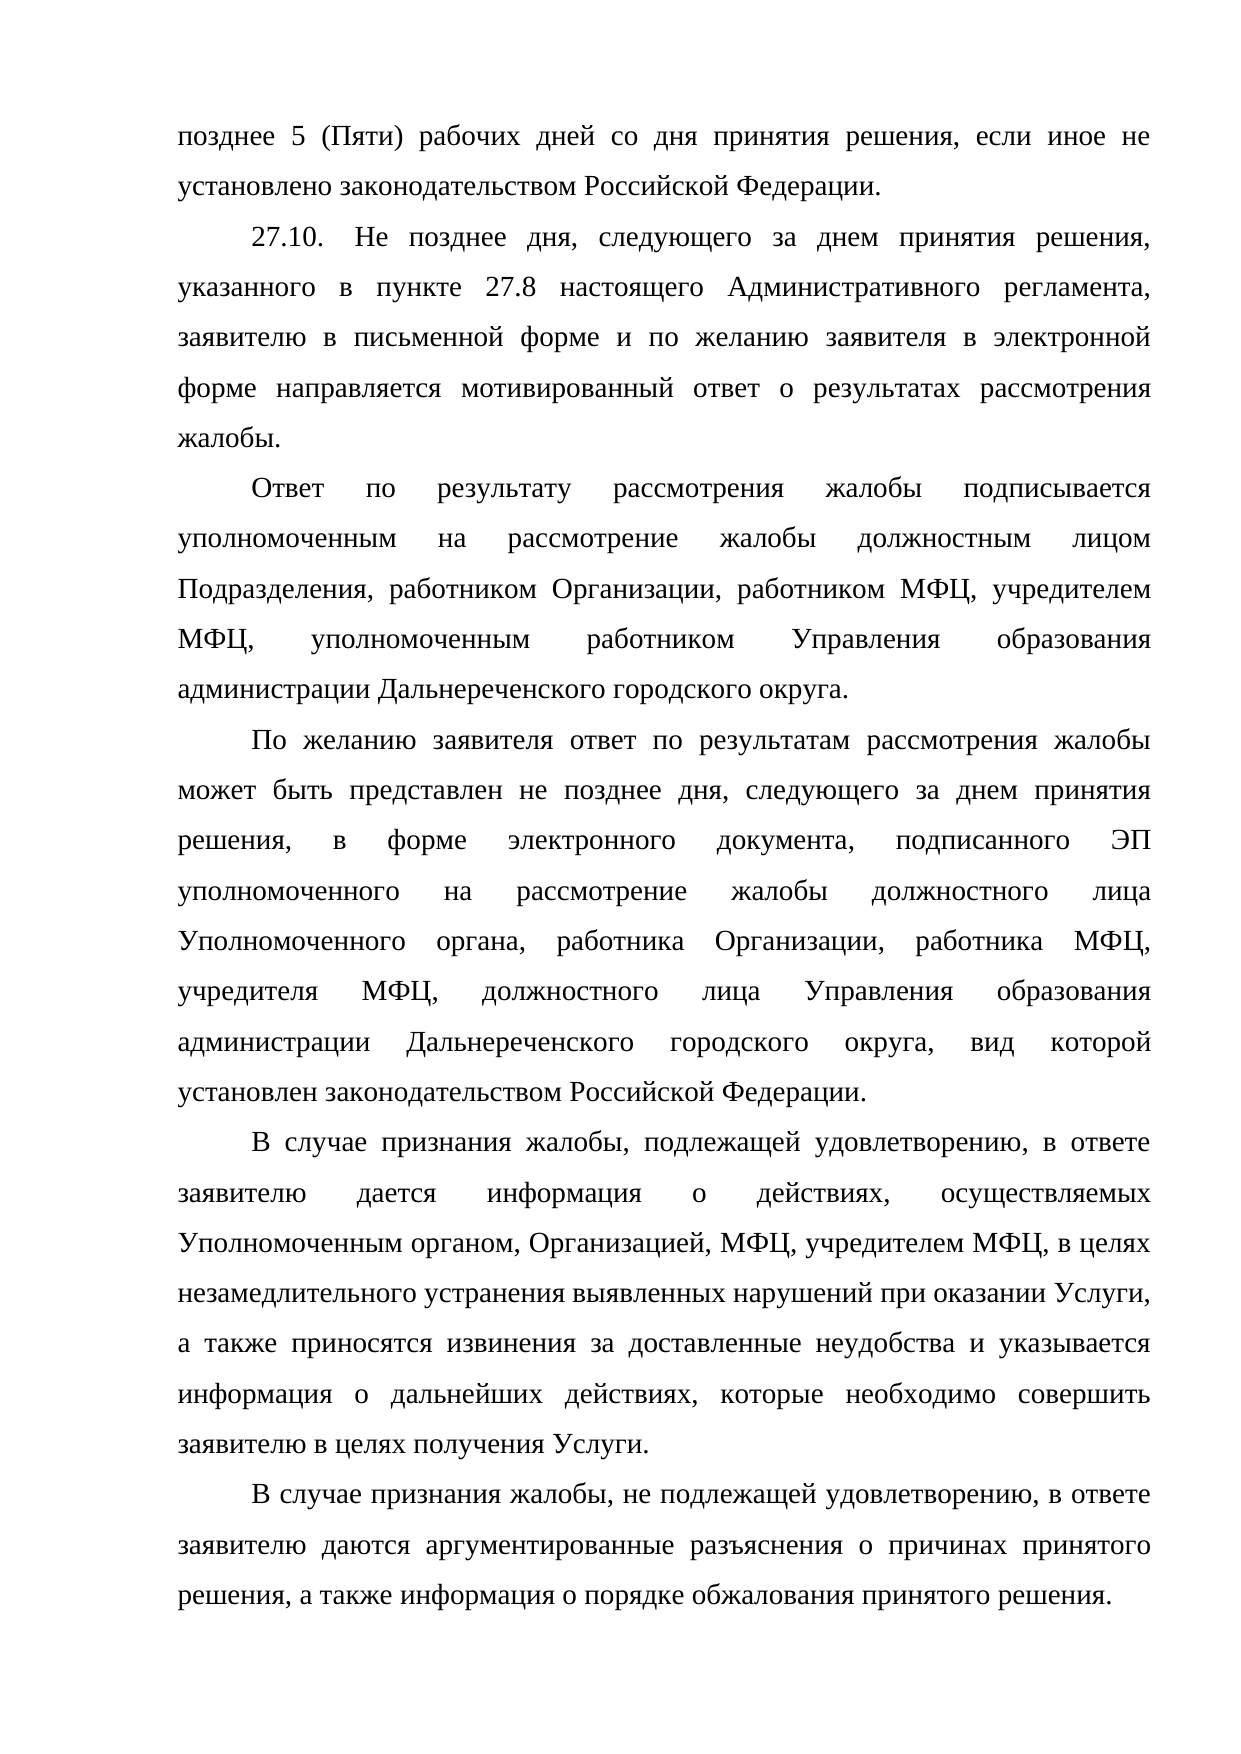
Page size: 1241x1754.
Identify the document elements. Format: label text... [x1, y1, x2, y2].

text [177, 118, 1152, 202]
text В случае признания жалобы, подлежащей удовлетворению, в ответе заявителю дается информация о действиях, осуществляемых Уполномоченным органом, Организацией, МФЦ, учредителем МФЦ, в целях незамедлительного устранения выявленных нарушений при оказании Услуги, а также приносятся извинения за доставленные неудобства и указывается информация о дальнейших действиях, которые необходимо совершить заявителю в целях получения Услуги. [177, 1124, 1152, 1460]
text Ответ по результату рассмотрения жалобы подписывается уполномоченным на рассмотрение жалобы должностным лицом Подразделения, работником Организации, работником МФЦ, учредителем МФЦ, уполномоченным работником Управления образования администрации Дальнереченского городского округа. [177, 470, 1152, 705]
text По желанию заявителя ответ по результатам рассмотрения жалобы может быть представлен не позднее дня, следующего за днем принятия решения, в форме электронного документа, подписанного ЭП уполномоченного на рассмотрение жалобы должностного лица Уполномоченного органа, работника Организации, работника МФЦ, учредителя МФЦ, должностного лица Управления образования администрации Дальнереченского городского округа, вид которой установлен законодательством Российской Федерации. [177, 722, 1152, 1108]
text 27.10. Не позднее дня, следующего за днем принятия решения, указанного в пункте 27.8 настоящего Административного регламента, заявителю в письменной форме и по желанию заявителя в электронной форме направляется мотивированный ответ о результатах рассмотрения жалобы. [177, 219, 1152, 453]
text В случае признания жалобы, не подлежащей удовлетворению, в ответе заявителю даются аргументированные разъяснения о причинах принятого решения, а также информация о порядке обжалования принятого решения. [177, 1477, 1152, 1611]
